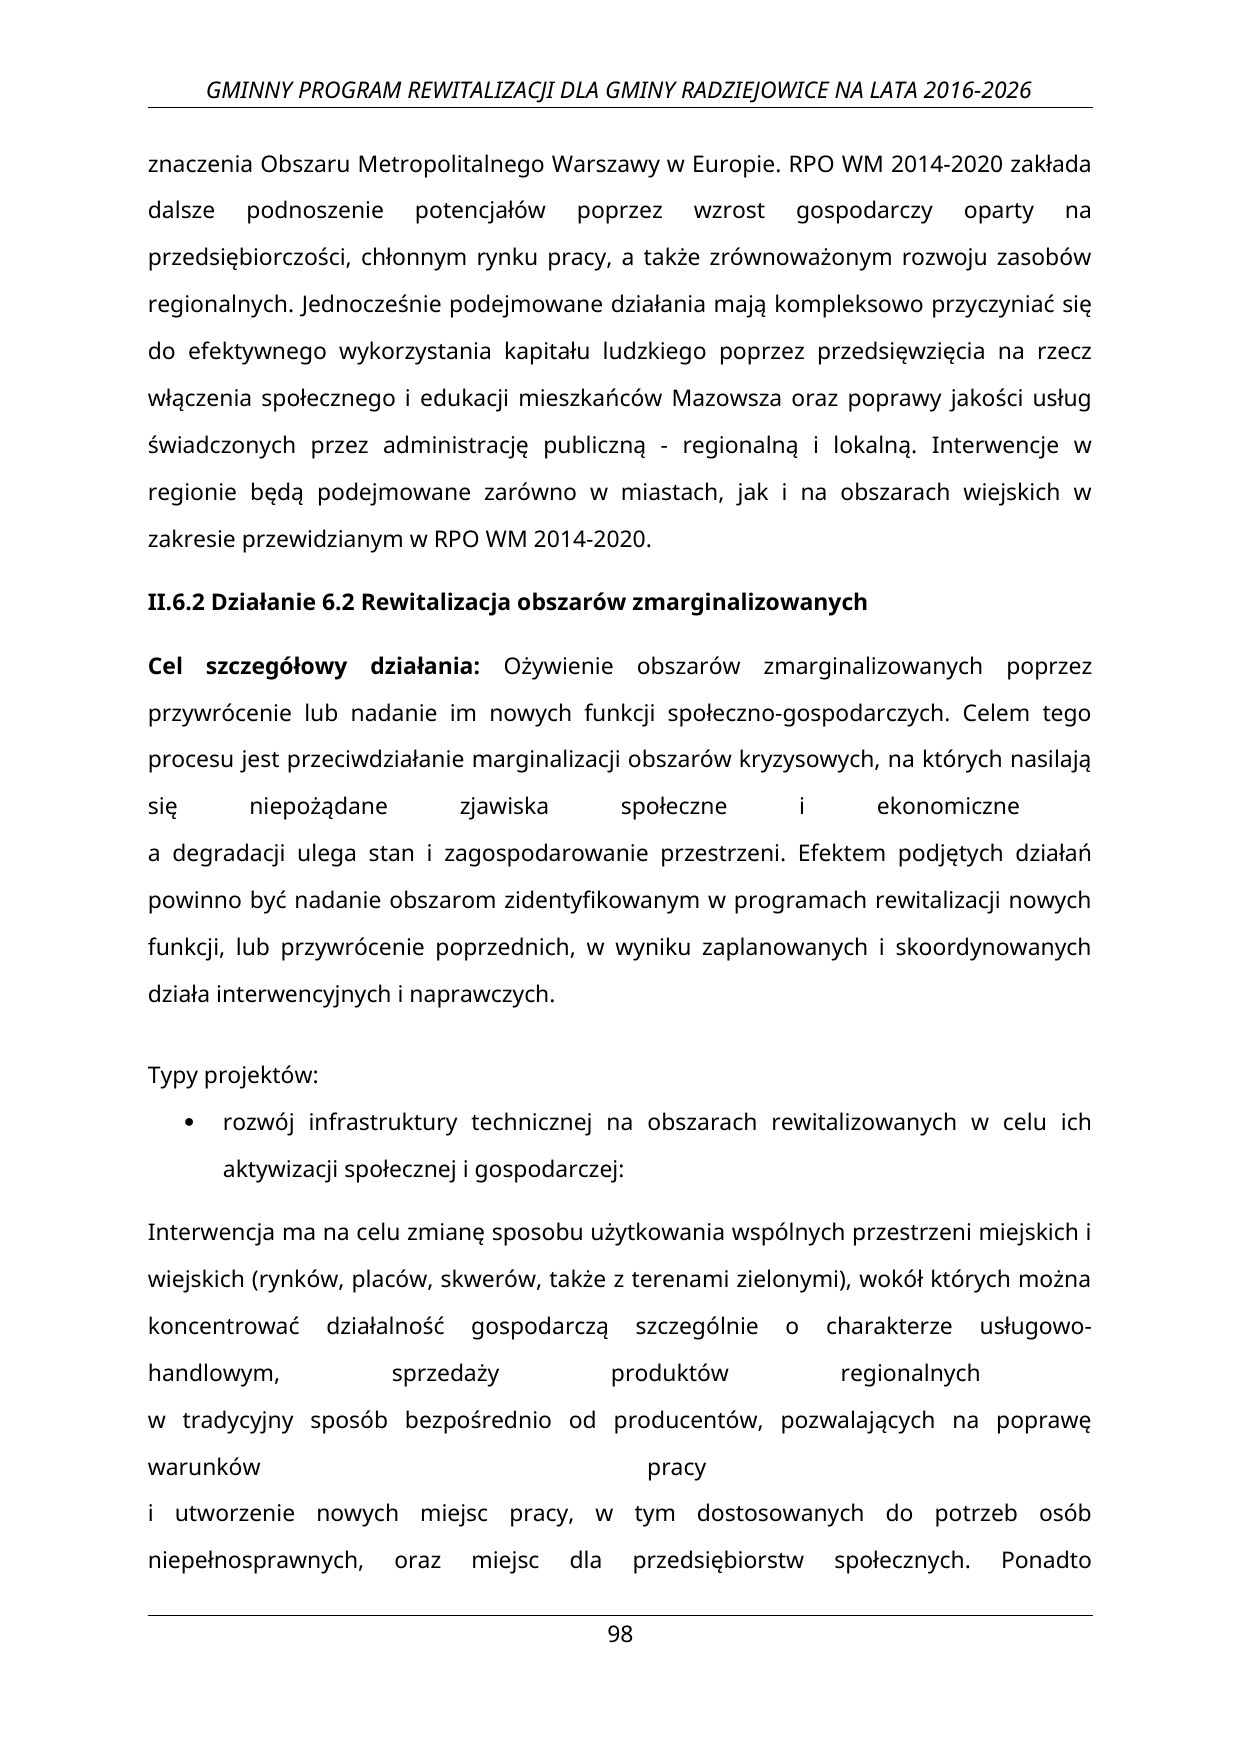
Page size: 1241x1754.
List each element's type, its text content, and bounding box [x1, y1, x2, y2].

text II.6.2 Działanie 6.2 Rewitalizacja obszarów zmarginalizowanych [148, 586, 1093, 617]
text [148, 1216, 1093, 1575]
text Cel szczegółowy działania: Ożywienie obszarów zmarginalizowanych poprzez przywrócenie lub nadanie im nowych funkcji społeczno-gospodarczych. Celem tego procesu jest przeciwdziałanie marginalizacji obszarów kryzysowych, na których nasilają się niepożądane zjawiska społeczne i ekonomiczne a degradacji ulega stan i zagospodarowanie przestrzeni. Efektem podjętych działań powinno być nadanie obszarom zidentyfikowanym w programach rewitalizacji nowych funkcji, lub przywrócenie poprzednich, w wyniku zaplanowanych i skoordynowanych działa interwencyjnych i naprawczych. [148, 650, 1093, 1009]
list rozwój infrastruktury technicznej na obszarach rewitalizowanych w celu ich aktywizacji społecznej i gospodarczej: [185, 1106, 1093, 1184]
text Typy projektów: [148, 1059, 1093, 1090]
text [148, 148, 1093, 554]
